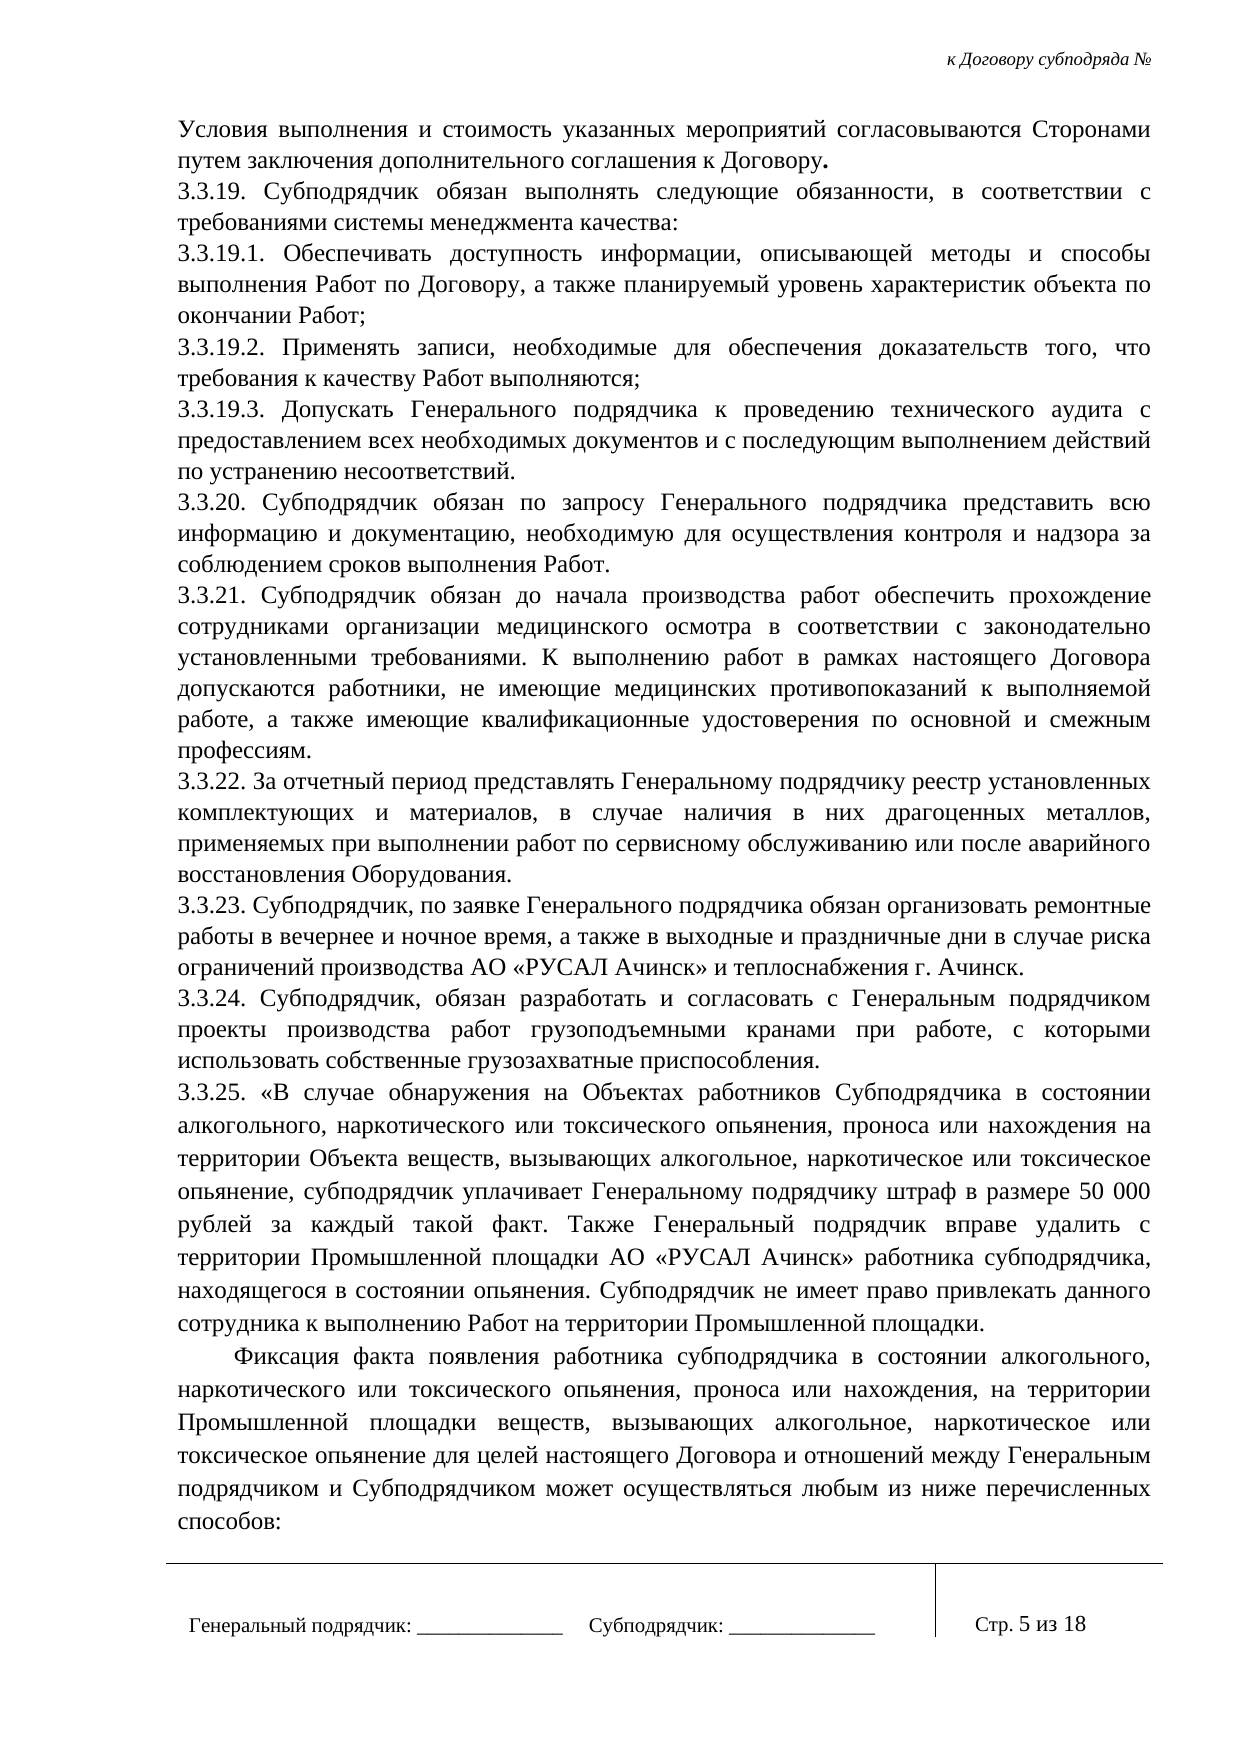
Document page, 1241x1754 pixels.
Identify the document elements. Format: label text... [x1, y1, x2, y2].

text 3.3.21. Субподрядчик обязан до начала производства работ обеспечить прохождение сотрудниками организации медицинского осмотра в соответствии с законодательно установленными требованиями. К выполнению работ в рамках настоящего Договора допускаются работники, не имеющие медицинских противопоказаний к выполняемой работе, а также имеющие квалификационные удостоверения по основной и смежным профессиям. [177, 580, 1152, 764]
text 3.3.19.1. Обеспечивать доступность информации, описывающей методы и способы выполнения Работ по Договору, а также планируемый уровень характеристик объекта по окончании Работ; [177, 238, 1152, 329]
text 3.3.25. «В случае обнаружения на Объектах работников Субподрядчика в состоянии алкогольного, наркотического или токсического опьянения, проноса или нахождения на территории Объекта веществ, вызывающих алкогольное, наркотическое или токсическое опьянение, субподрядчик уплачивает Генеральному подрядчику штраф в размере 50 000 рублей за каждый такой факт. Также Генеральный подрядчик вправе удалить с территории Промышленной площадки АО «РУСАЛ Ачинск» работника субподрядчика, находящегося в состоянии опьянения. Субподрядчик не имеет право привлекать данного сотрудника к выполнению Работ на территории Промышленной площадки. [177, 1077, 1152, 1337]
text Фиксация факта появления работника субподрядчика в состоянии алкогольного, наркотического или токсического опьянения, проноса или нахождения, на территории Промышленной площадки веществ, вызывающих алкогольное, наркотическое или токсическое опьянение для целей настоящего Договора и отношений между Генеральным подрядчиком и Cубподрядчиком может осуществляться любым из ниже перечисленных способов: [177, 1341, 1152, 1535]
text 3.3.20. Субподрядчик обязан по запросу Генерального подрядчика представить всю информацию и документацию, необходимую для осуществления контроля и надзора за соблюдением сроков выполнения Работ. [177, 487, 1152, 578]
text 3.3.23. Субподрядчик, по заявке Генерального подрядчика обязан организовать ремонтные работы в вечернее и ночное время, а также в выходные и праздничные дни в случае риска ограничений производства АО «РУСАЛ Ачинск» и теплоснабжения г. Ачинск. [177, 890, 1152, 981]
text 3.3.19.3. Допускать Генерального подрядчика к проведению технического аудита с предоставлением всех необходимых документов и с последующим выполнением действий по устранению несоответствий. [177, 394, 1152, 484]
text Условия выполнения и стоимость указанных мероприятий согласовываются Сторонами путем заключения дополнительного соглашения к Договору. [177, 114, 1152, 174]
text 3.3.19. Субподрядчик обязан выполнять следующие обязанности, в соответствии с требованиями системы менеджмента качества: [177, 176, 1152, 236]
text 3.3.19.2. Применять записи, необходимые для обеспечения доказательств того, что требования к качеству Работ выполняются; [177, 332, 1152, 391]
text 3.3.22. За отчетный период представлять Генеральному подрядчику реестр установленных комплектующих и материалов, в случае наличия в них драгоценных металлов, применяемых при выполнении работ по сервисному обслуживанию или после аварийного восстановления Оборудования. [177, 766, 1152, 888]
text 3.3.24. Субподрядчик, обязан разработать и согласовать с Генеральным подрядчиком проекты производства работ грузоподъемными кранами при работе, с которыми использовать собственные грузозахватные приспособления. [177, 983, 1152, 1074]
